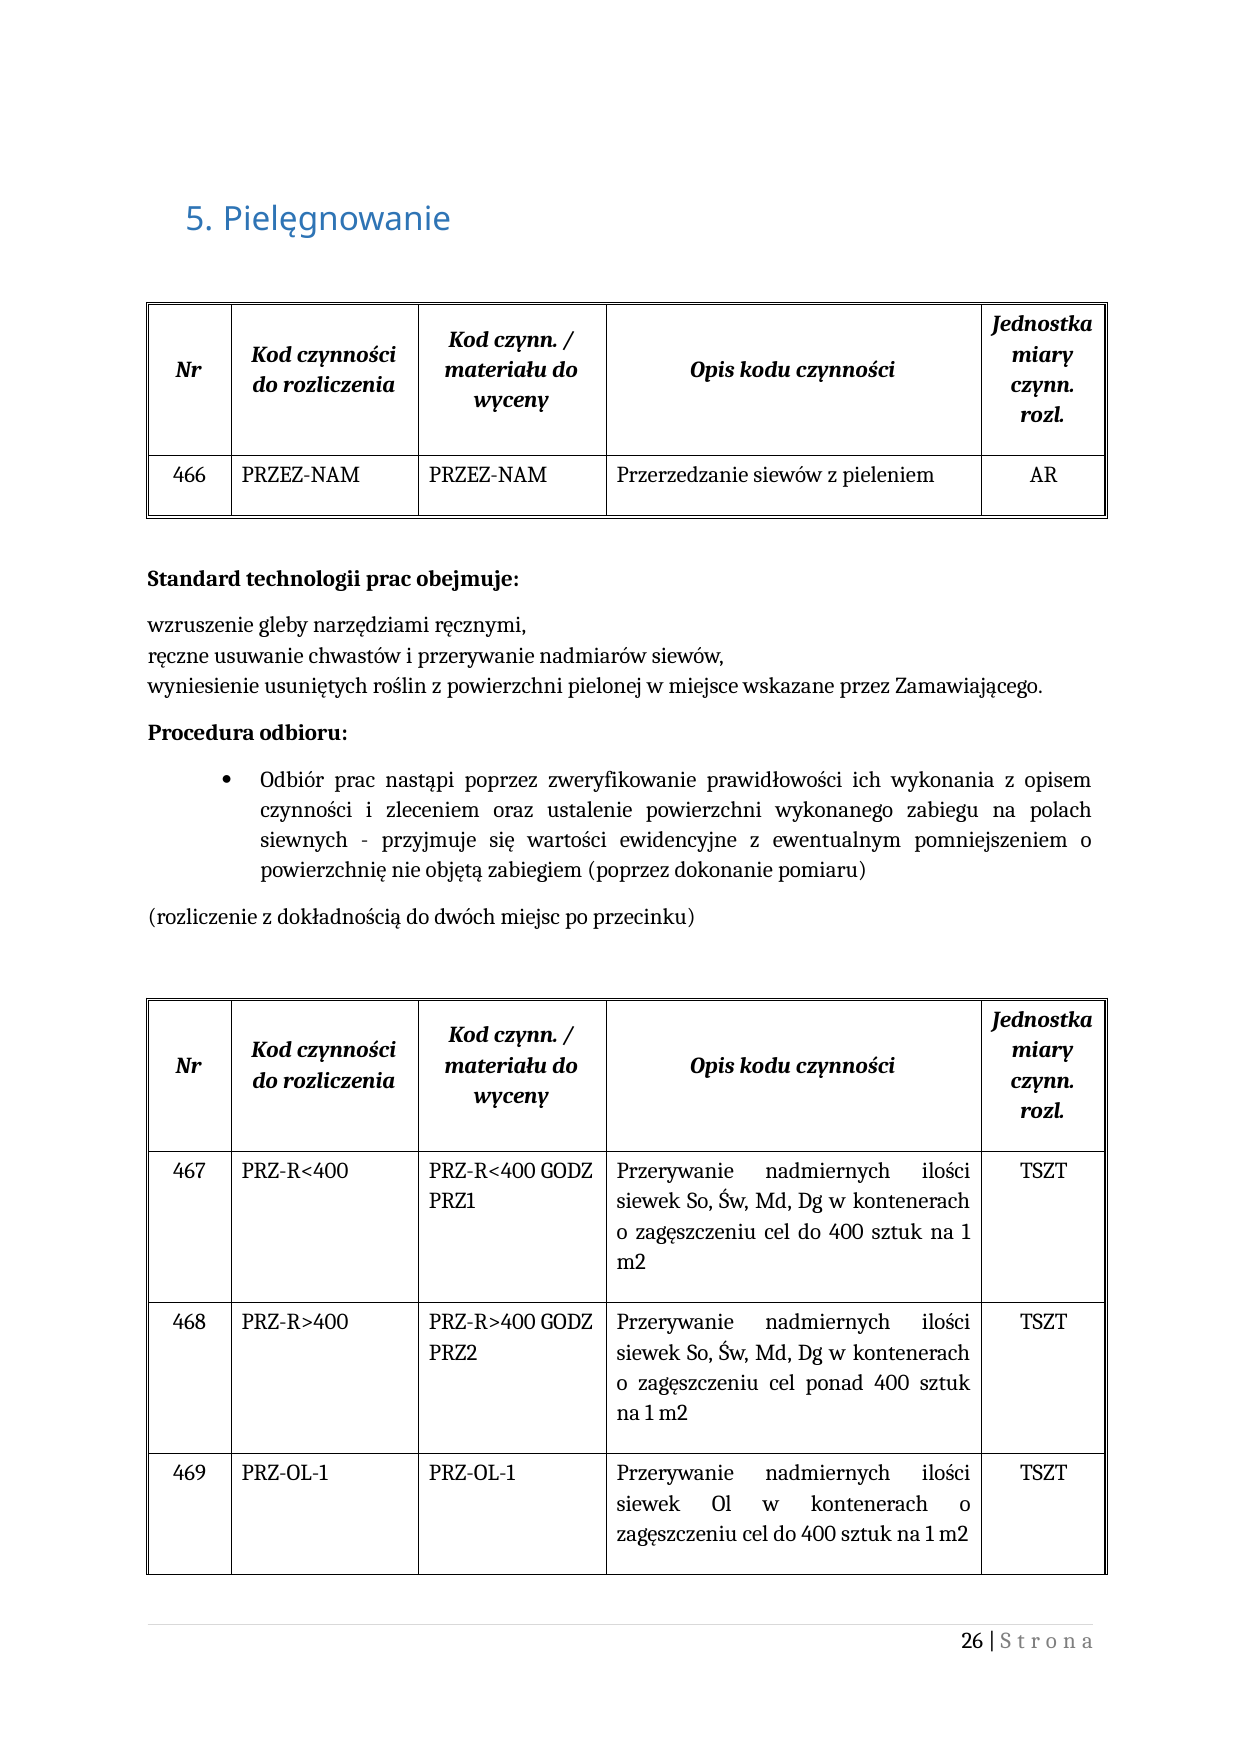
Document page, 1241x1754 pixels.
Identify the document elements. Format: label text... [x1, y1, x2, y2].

table_header Jednostka miary czynn. rozl. [982, 1001, 1104, 1151]
table_cell TSZT [982, 1454, 1104, 1574]
list wzruszenie gleby narzędziami ręcznymi, [148, 612, 1093, 639]
table_cell AR [982, 456, 1104, 515]
table_cell Przerywanie nadmiernych ilości siewek Ol w kontenerach o zagęszczeniu cel do 400 sztuk na 1 m2 [607, 1454, 981, 1574]
table_cell PRZ-R>400 [232, 1303, 418, 1453]
table_header Kod czynności do rozliczenia [232, 1001, 418, 1151]
table_cell PRZ-OL-1 [419, 1454, 606, 1574]
table_header Opis kodu czynności [607, 305, 981, 455]
table_cell PRZEZ-NAM [419, 456, 606, 515]
table_header Nr [149, 1001, 231, 1151]
text Standard technologii prac obejmuje: [148, 565, 1093, 592]
table_header Jednostka miary czynn. rozl. [982, 305, 1104, 455]
table_cell PRZ-R<400 GODZ PRZ1 [419, 1152, 606, 1302]
table_header Kod czynn. / materiału do wyceny [419, 305, 606, 455]
list Odbiór prac nastąpi poprzez zweryfikowanie prawidłowości ich wykonania z opisem czynności i zleceniem oraz ustalenie powierzchni wykonanego zabiegu na polach siewnych - przyjmuje się wartości ewidencyjne z ewentualnym pomniejszeniem o powierzchnię nie objętą zabiegiem (poprzez dokonanie pomiaru) [223, 766, 1093, 883]
table_cell 469 [149, 1454, 231, 1574]
table_cell 466 [149, 456, 231, 515]
list ręczne usuwanie chwastów i przerywanie nadmiarów siewów, [148, 642, 1093, 669]
table_cell TSZT [982, 1152, 1104, 1302]
table_cell Przerywanie nadmiernych ilości siewek So, Św, Md, Dg w kontenerach o zagęszczeniu cel ponad 400 sztuk na 1 m2 [607, 1303, 981, 1453]
subtitle Pielęgnowanie [185, 194, 1093, 240]
table_cell PRZEZ-NAM [232, 456, 418, 515]
table_header Kod czynności do rozliczenia [232, 305, 418, 455]
table_cell 468 [149, 1303, 231, 1453]
table_cell Przerywanie nadmiernych ilości siewek So, Św, Md, Dg w kontenerach o zagęszczeniu cel do 400 sztuk na 1 m2 [607, 1152, 981, 1302]
text (rozliczenie z dokładnością do dwóch miejsc po przecinku) [148, 904, 1093, 930]
table_header Nr [149, 305, 231, 455]
table_header Opis kodu czynności [607, 1001, 981, 1151]
table_cell PRZ-R>400 GODZ PRZ2 [419, 1303, 606, 1453]
list wyniesienie usuniętych roślin z powierzchni pielonej w miejsce wskazane przez Zamawiającego. [148, 673, 1093, 699]
text Procedura odbioru: [148, 719, 1093, 746]
table_cell Przerzedzanie siewów z pieleniem [607, 456, 981, 515]
table_cell 467 [149, 1152, 231, 1302]
table_cell PRZ-R<400 [232, 1152, 418, 1302]
table_header Kod czynn. / materiału do wyceny [419, 1001, 606, 1151]
table_cell PRZ-OL-1 [232, 1454, 418, 1574]
table_cell TSZT [982, 1303, 1104, 1453]
